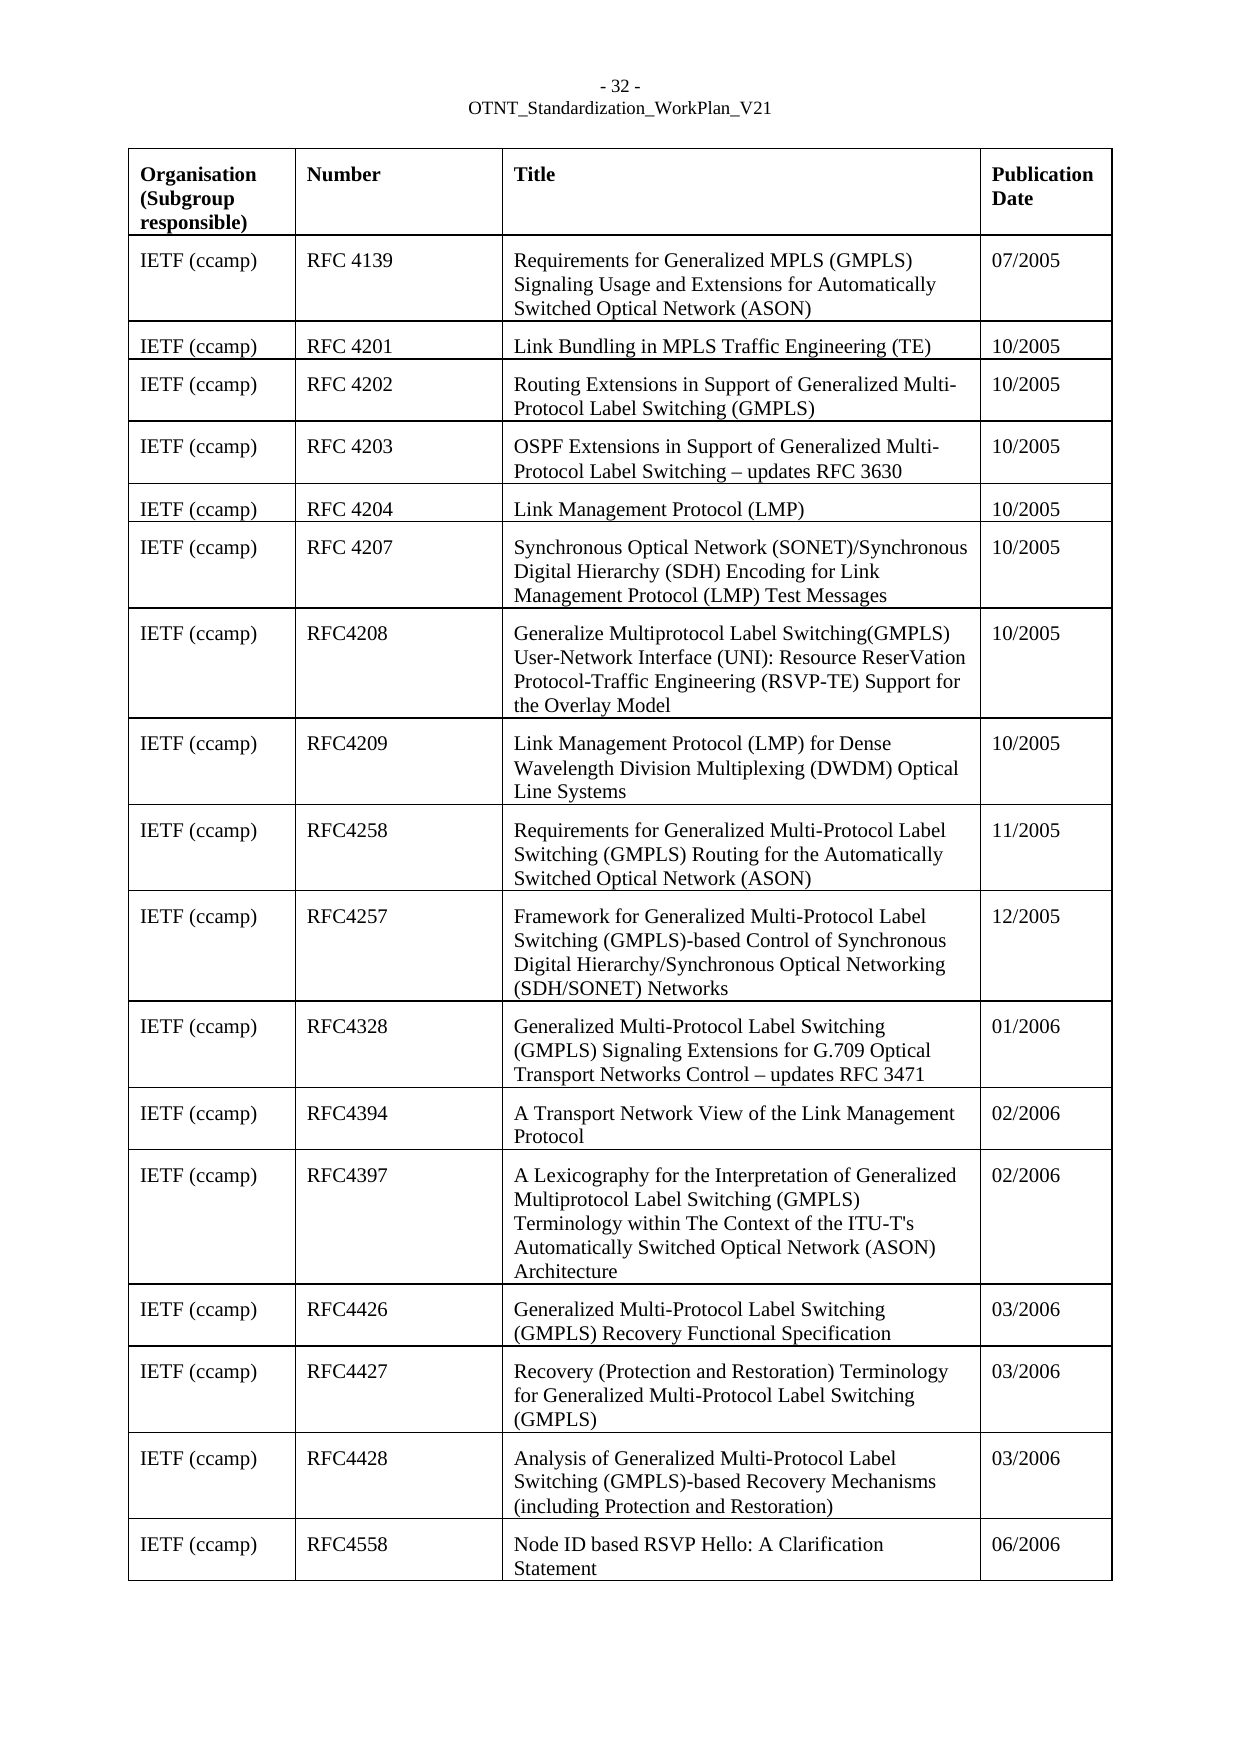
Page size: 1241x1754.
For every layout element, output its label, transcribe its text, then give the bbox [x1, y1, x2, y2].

table_cell 03/2006 [981, 1433, 1111, 1518]
table_cell RFC 4202 [296, 360, 502, 420]
table_cell 10/2005 [981, 609, 1111, 717]
table_cell RFC4427 [296, 1347, 502, 1431]
table_header Title [503, 149, 980, 234]
table_cell RFC4558 [296, 1519, 502, 1580]
table_cell 10/2005 [981, 484, 1111, 521]
table_cell 10/2005 [981, 719, 1111, 803]
table_cell IETF (ccamp) [129, 719, 295, 803]
table_cell RFC 4139 [296, 236, 502, 320]
table_cell RFC4394 [296, 1088, 502, 1148]
table_cell RFC4257 [296, 891, 502, 1000]
table_cell OSPF Extensions in Support of Generalized Multi-Protocol Label Switching – updates RFC 3630 [503, 422, 980, 483]
table_cell RFC4426 [296, 1285, 502, 1345]
table_cell 10/2005 [981, 322, 1111, 358]
table_cell IETF (ccamp) [129, 891, 295, 1000]
table_cell IETF (ccamp) [129, 805, 295, 890]
table_cell 06/2006 [981, 1519, 1111, 1580]
table_cell RFC4428 [296, 1433, 502, 1518]
table_cell Requirements for Generalized Multi-Protocol Label Switching (GMPLS) Routing for the Automatically Switched Optical Network (ASON) [503, 805, 980, 890]
table_cell RFC4209 [296, 719, 502, 803]
table_cell IETF (ccamp) [129, 236, 295, 320]
table_cell A Lexicography for the Interpretation of Generalized Multiprotocol Label Switching (GMPLS) Terminology within The Context of the ITU-T's Automatically Switched Optical Network (ASON) Architecture [503, 1150, 980, 1283]
table_cell IETF (ccamp) [129, 1347, 295, 1431]
table_cell 07/2005 [981, 236, 1111, 320]
table_cell RFC4328 [296, 1002, 502, 1086]
table_cell RFC 4204 [296, 484, 502, 521]
table_cell Node ID based RSVP Hello: A Clarification Statement [503, 1519, 980, 1580]
table_cell Generalized Multi-Protocol Label Switching (GMPLS) Recovery Functional Specification [503, 1285, 980, 1345]
table_cell Link Bundling in MPLS Traffic Engineering (TE) [503, 322, 980, 358]
table_cell IETF (ccamp) [129, 484, 295, 521]
table_header Number [296, 149, 502, 234]
table_cell Framework for Generalized Multi-Protocol Label Switching (GMPLS)-based Control of Synchronous Digital Hierarchy/Synchronous Optical Networking (SDH/SONET) Networks [503, 891, 980, 1000]
table_cell RFC 4207 [296, 522, 502, 607]
table_cell A Transport Network View of the Link Management Protocol [503, 1088, 980, 1148]
table_cell IETF (ccamp) [129, 609, 295, 717]
table_cell IETF (ccamp) [129, 1285, 295, 1345]
table_cell IETF (ccamp) [129, 522, 295, 607]
table_cell 03/2006 [981, 1347, 1111, 1431]
table_cell Generalized Multi-Protocol Label Switching (GMPLS) Signaling Extensions for G.709 Optical Transport Networks Control – updates RFC 3471 [503, 1002, 980, 1086]
table_cell Analysis of Generalized Multi-Protocol Label Switching (GMPLS)-based Recovery Mechanisms (including Protection and Restoration) [503, 1433, 980, 1518]
table_cell 03/2006 [981, 1285, 1111, 1345]
table_header Organisation (Subgroup responsible) [129, 149, 295, 234]
table_cell RFC 4201 [296, 322, 502, 358]
table_cell 01/2006 [981, 1002, 1111, 1086]
table_cell 02/2006 [981, 1150, 1111, 1283]
table_cell RFC4397 [296, 1150, 502, 1283]
table_cell 10/2005 [981, 522, 1111, 607]
table_cell IETF (ccamp) [129, 422, 295, 483]
table_cell IETF (ccamp) [129, 1519, 295, 1580]
table_cell 12/2005 [981, 891, 1111, 1000]
table_cell 10/2005 [981, 360, 1111, 420]
table_cell Recovery (Protection and Restoration) Terminology for Generalized Multi-Protocol Label Switching (GMPLS) [503, 1347, 980, 1431]
table_cell Requirements for Generalized MPLS (GMPLS) Signaling Usage and Extensions for Automatically Switched Optical Network (ASON) [503, 236, 980, 320]
table_cell Synchronous Optical Network (SONET)/Synchronous Digital Hierarchy (SDH) Encoding for Link Management Protocol (LMP) Test Messages [503, 522, 980, 607]
table_cell IETF (ccamp) [129, 1088, 295, 1148]
table_cell IETF (ccamp) [129, 1433, 295, 1518]
table_cell IETF (ccamp) [129, 322, 295, 358]
table_cell RFC4258 [296, 805, 502, 890]
table_cell 10/2005 [981, 422, 1111, 483]
table_cell 02/2006 [981, 1088, 1111, 1148]
table_cell Routing Extensions in Support of Generalized Multi-Protocol Label Switching (GMPLS) [503, 360, 980, 420]
table_cell IETF (ccamp) [129, 360, 295, 420]
table_cell IETF (ccamp) [129, 1002, 295, 1086]
table_cell IETF (ccamp) [129, 1150, 295, 1283]
table_cell Link Management Protocol (LMP) [503, 484, 980, 521]
table_cell Link Management Protocol (LMP) for Dense Wavelength Division Multiplexing (DWDM) Optical Line Systems [503, 719, 980, 803]
table_cell RFC4208 [296, 609, 502, 717]
table_cell 11/2005 [981, 805, 1111, 890]
table_cell RFC 4203 [296, 422, 502, 483]
table_header Publication Date [981, 149, 1111, 234]
table_cell Generalize Multiprotocol Label Switching(GMPLS) User-Network Interface (UNI): Resource ReserVation Protocol-Traffic Engineering (RSVP-TE) Support for the Overlay Model [503, 609, 980, 717]
